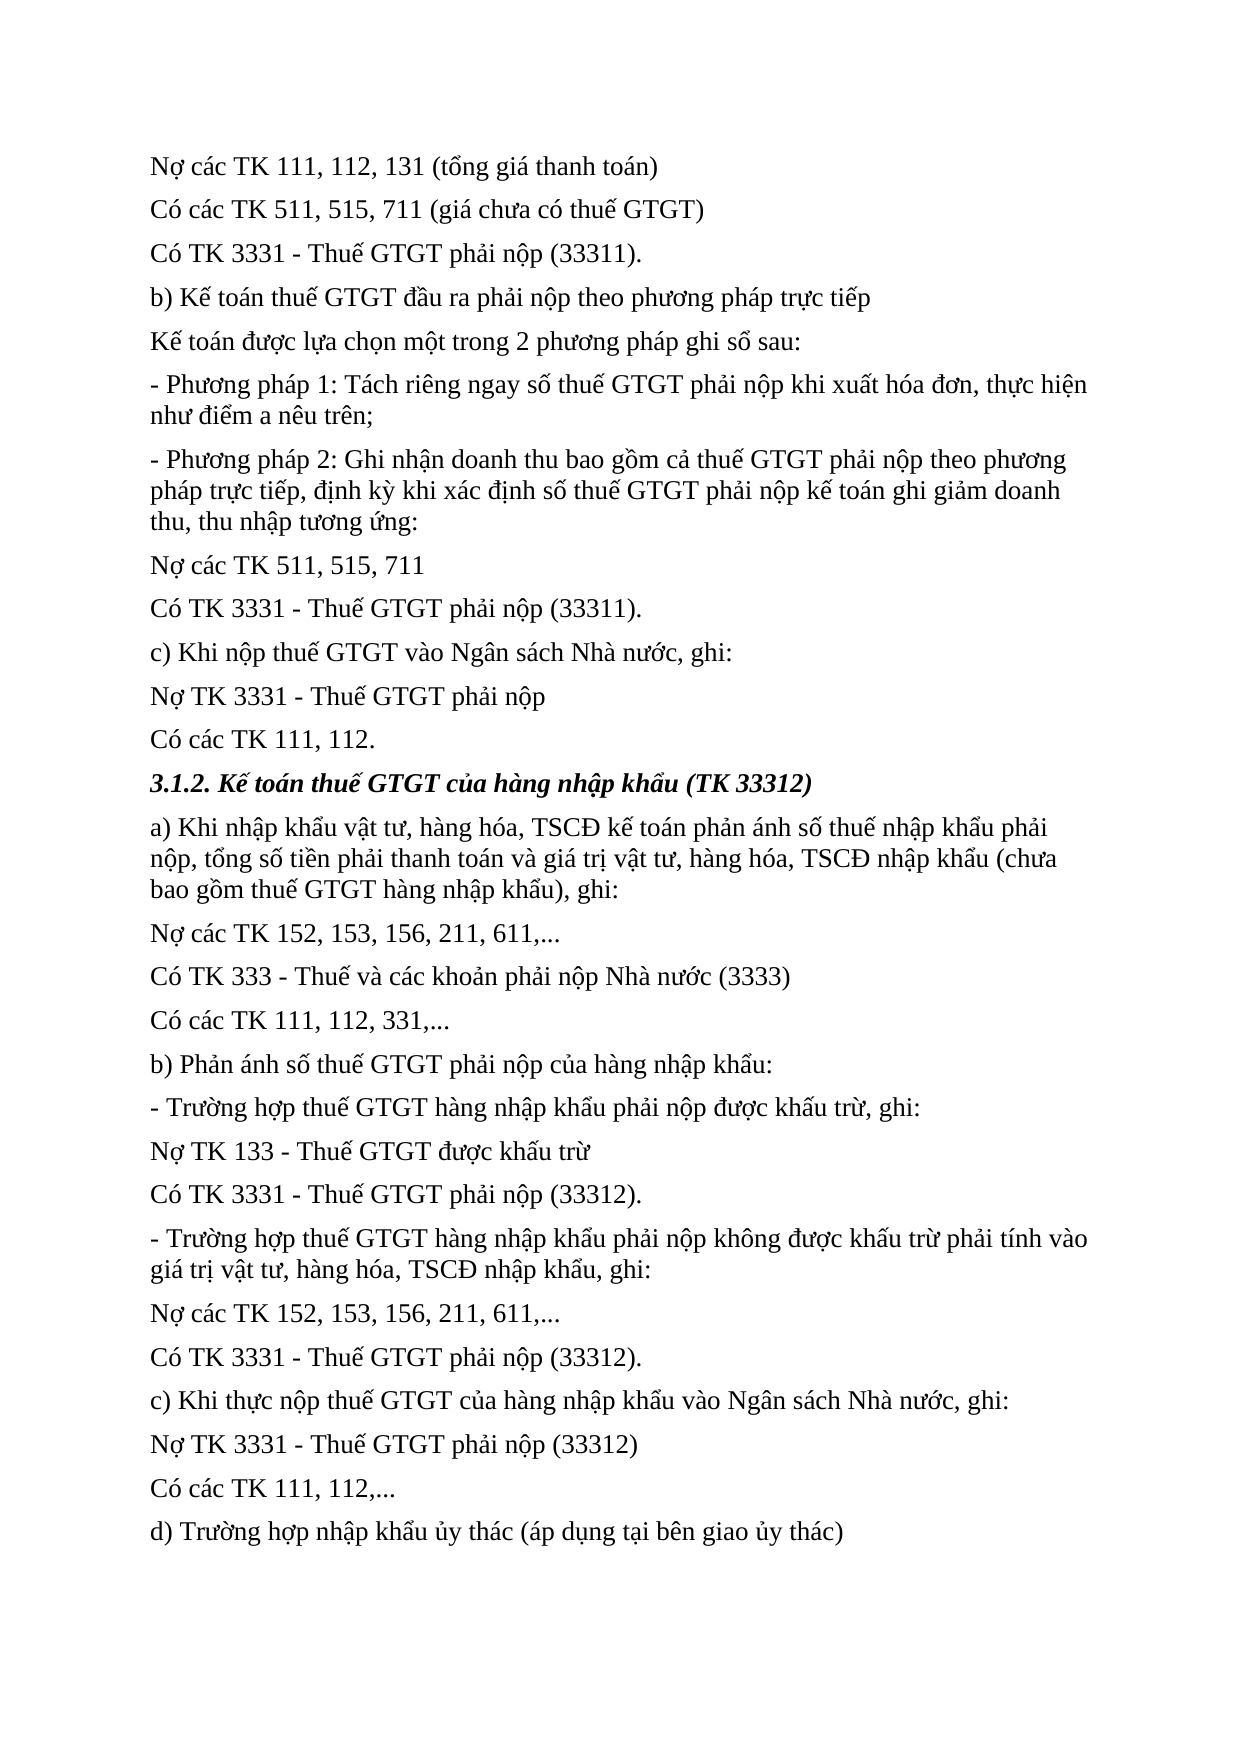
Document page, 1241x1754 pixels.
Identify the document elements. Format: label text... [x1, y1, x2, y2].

text Có các TK 511, 515, 711 (giá chưa có thuế GTGT) [150, 194, 1090, 225]
text b) Phản ánh số thuế GTGT phải nộp của hàng nhập khẩu: [150, 1048, 1090, 1079]
text Có TK 3331 - Thuế GTGT phải nộp (33311). [150, 237, 1090, 268]
text Có TK 3331 - Thuế GTGT phải nộp (33311). [150, 593, 1090, 624]
text Nợ các TK 152, 153, 156, 211, 611,... [150, 1297, 1090, 1328]
text Có các TK 111, 112. [150, 723, 1090, 755]
text Có TK 3331 - Thuế GTGT phải nộp (33312). [150, 1179, 1090, 1210]
text Nợ các TK 511, 515, 711 [150, 549, 1090, 580]
text Có TK 333 - Thuế và các khoản phải nộp Nhà nước (3333) [150, 960, 1090, 992]
text Kế toán được lựa chọn một trong 2 phương pháp ghi sổ sau: [150, 324, 1090, 356]
text c) Khi thực nộp thuế GTGT của hàng nhập khẩu vào Ngân sách Nhà nước, ghi: [150, 1384, 1090, 1416]
text b) Kế toán thuế GTGT đầu ra phải nộp theo phương pháp trực tiếp [150, 281, 1090, 312]
text Nợ TK 3331 - Thuế GTGT phải nộp [150, 680, 1090, 711]
text c) Khi nộp thuế GTGT vào Ngân sách Nhà nước, ghi: [150, 636, 1090, 667]
text Nợ TK 133 - Thuế GTGT được khấu trừ [150, 1135, 1090, 1166]
text Có các TK 111, 112, 331,... [150, 1004, 1090, 1035]
text Có các TK 111, 112,... [150, 1472, 1090, 1503]
text Nợ TK 3331 - Thuế GTGT phải nộp (33312) [150, 1428, 1090, 1459]
text Nợ các TK 111, 112, 131 (tổng giá thanh toán) [150, 150, 1090, 181]
text a) Khi nhập khẩu vật tư, hàng hóa, TSCĐ kế toán phản ánh số thuế nhập khẩu phải nộp, tổng số tiền phải thanh toán và giá trị vật tư, hàng hóa, TSCĐ nhập khẩu (chưa bao gồm thuế GTGT hàng nhập khẩu), ghi: [150, 811, 1090, 904]
text Có TK 3331 - Thuế GTGT phải nộp (33312). [150, 1341, 1090, 1372]
text - Trường hợp thuế GTGT hàng nhập khẩu phải nộp không được khấu trừ phải tính vào giá trị vật tư, hàng hóa, TSCĐ nhập khẩu, ghi: [150, 1222, 1090, 1284]
text - Trường hợp thuế GTGT hàng nhập khẩu phải nộp được khấu trừ, ghi: [150, 1091, 1090, 1122]
text Nợ các TK 152, 153, 156, 211, 611,... [150, 917, 1090, 948]
text - Phương pháp 1: Tách riêng ngay số thuế GTGT phải nộp khi xuất hóa đơn, thực hiện như điểm a nêu trên; [150, 368, 1090, 431]
text - Phương pháp 2: Ghi nhận doanh thu bao gồm cả thuế GTGT phải nộp theo phương pháp trực tiếp, định kỳ khi xác định số thuế GTGT phải nộp kế toán ghi giảm doanh thu, thu nhập tương ứng: [150, 443, 1090, 536]
text 3.1.2. Kế toán thuế GTGT của hàng nhập khẩu (TK 33312) [150, 767, 1090, 798]
text d) Trường hợp nhập khẩu ủy thác (áp dụng tại bên giao ủy thác) [150, 1515, 1090, 1546]
